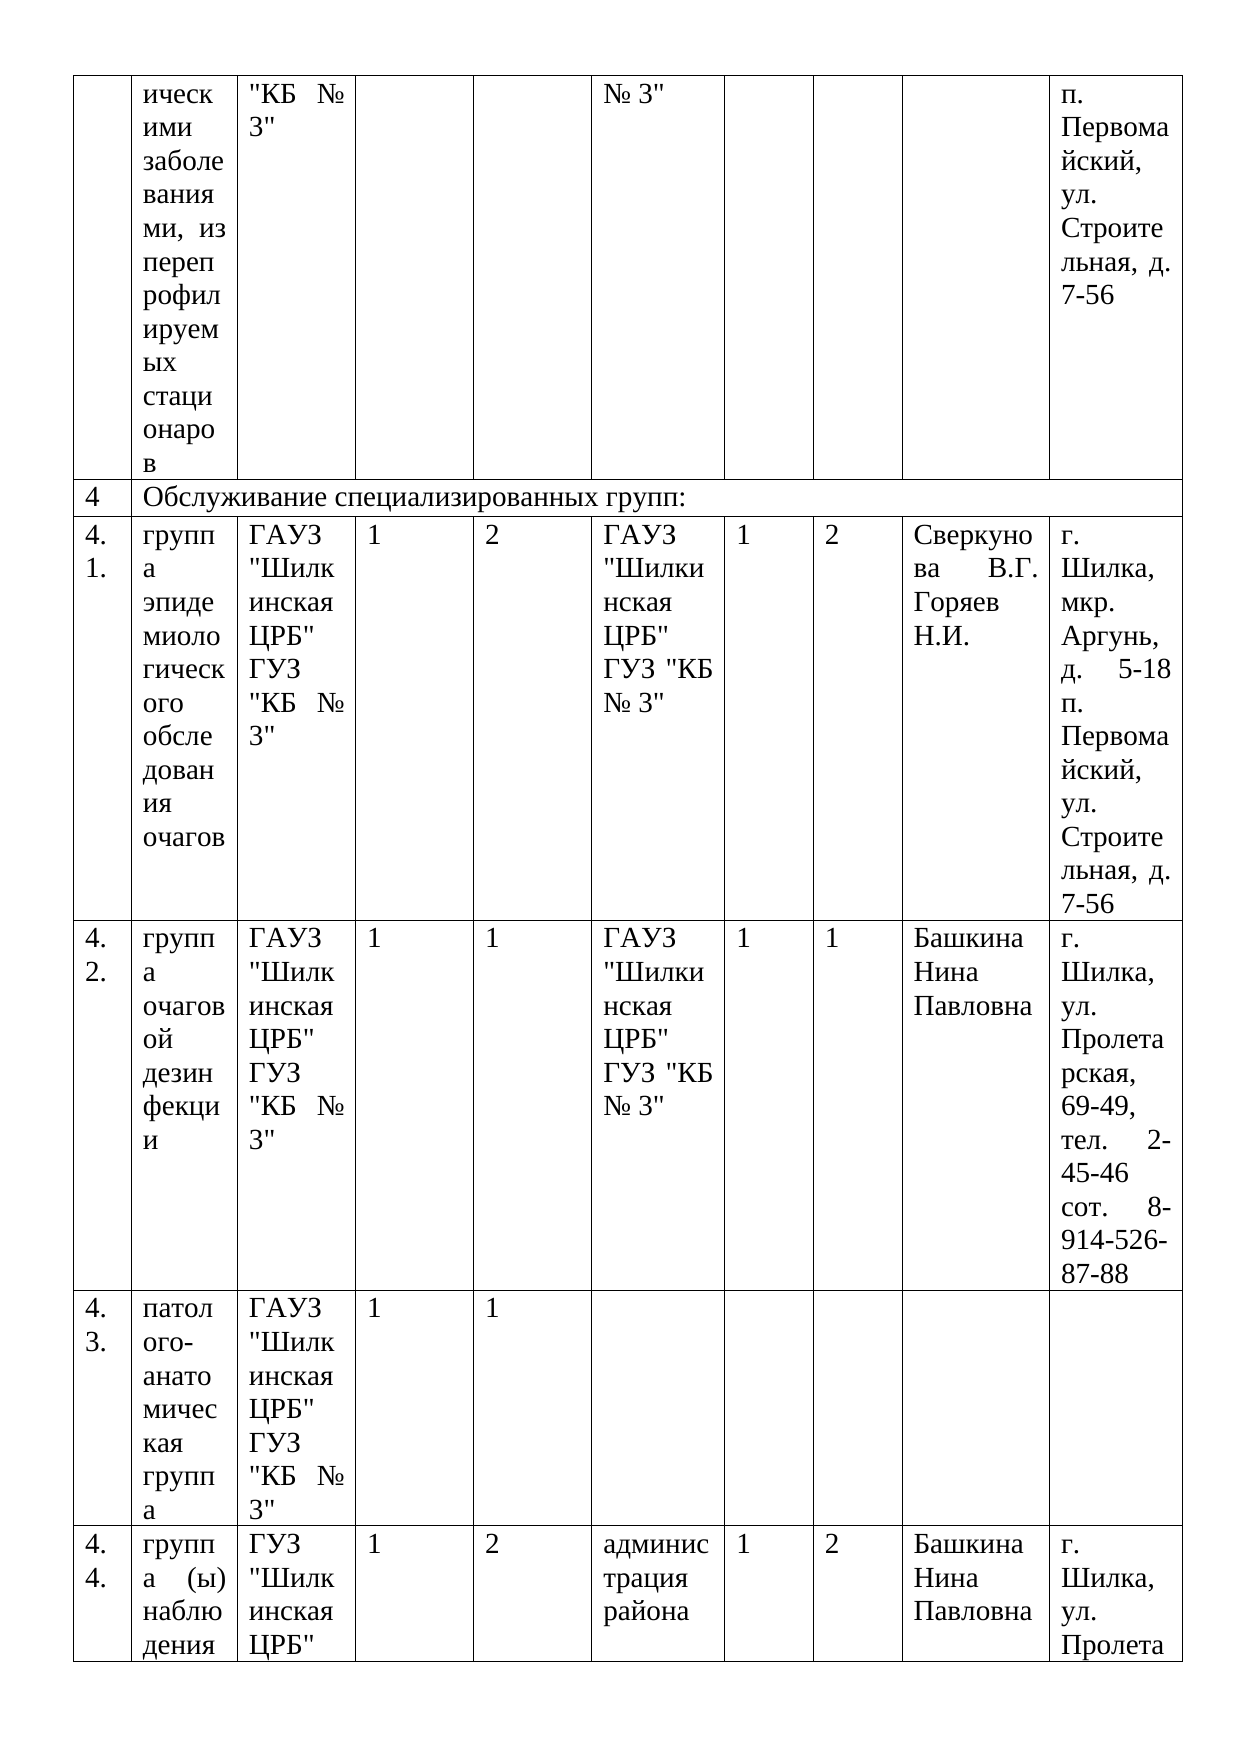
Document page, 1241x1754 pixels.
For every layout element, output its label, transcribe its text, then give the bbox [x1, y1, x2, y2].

table_cell ГАУЗ "Шилкинская ЦРБ" ГУЗ "КБ № 3" [238, 1291, 355, 1525]
table_cell 3 [74, 76, 131, 478]
table_cell 4 [74, 480, 131, 516]
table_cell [1050, 76, 1182, 478]
table_cell Обслуживание специализированных групп: [132, 480, 1182, 516]
table_cell ГАУЗ "Шилкинская ЦРБ" ГУЗ "КБ № 3" [238, 921, 355, 1289]
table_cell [238, 76, 355, 478]
table_cell группа очаговой дезинфекции [132, 921, 237, 1289]
table_cell 1 [814, 921, 902, 1289]
table_cell 4.3. [74, 1291, 131, 1525]
table_cell [725, 1291, 813, 1525]
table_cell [1050, 1526, 1182, 1661]
table_cell Сверкунова В.Г. Горяев Н.И. [903, 517, 1049, 919]
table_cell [903, 76, 1049, 478]
table_cell [814, 76, 902, 478]
table_cell Башкина Нина Павловна [903, 921, 1049, 1289]
table_cell ГАУЗ "Шилкинская ЦРБ" ГУЗ "КБ № 3" [238, 517, 355, 919]
table_cell 2 [814, 1526, 902, 1661]
table_cell 1 [725, 517, 813, 919]
table_cell г. Шилка, ул. Пролетарская, 69-49, тел. 2-45-46 сот. 8-914-526-87-88 [1050, 921, 1182, 1289]
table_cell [592, 1526, 724, 1661]
table_cell группа эпидемиологического обследования очагов [132, 517, 237, 919]
table_cell 2 [474, 76, 591, 478]
table_cell 1 [356, 1291, 473, 1525]
table_cell патолого-анатомическая группа [132, 1291, 237, 1525]
table_cell 1 [474, 921, 591, 1289]
table_cell 2 [474, 1526, 591, 1661]
table_cell 4.2. [74, 921, 131, 1289]
table_cell 1 [356, 921, 473, 1289]
table_cell 4.4. [74, 1526, 131, 1661]
table_cell ГАУЗ "Шилкинская ЦРБ" ГУЗ "КБ № 3" [592, 517, 724, 919]
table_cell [592, 76, 724, 478]
table_cell 1 [474, 1291, 591, 1525]
table_cell 1 [356, 517, 473, 919]
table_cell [132, 76, 237, 478]
table_cell 2 [474, 517, 591, 919]
table_cell 1 [725, 1526, 813, 1661]
table_cell 4.1. [74, 517, 131, 919]
table_cell [814, 1291, 902, 1525]
table_cell 1 [356, 1526, 473, 1661]
table_cell [725, 76, 813, 478]
table_cell г. Шилка, мкр. Аргунь, д. 5-18 п. Первомайский, ул. Строительная, д. 7-56 [1050, 517, 1182, 919]
table_cell 2 [814, 517, 902, 919]
table_cell 1 [356, 76, 473, 478]
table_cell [238, 1526, 355, 1661]
table_cell [903, 1291, 1049, 1525]
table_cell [903, 1526, 1049, 1661]
table_cell [592, 1291, 724, 1525]
table_cell ГАУЗ "Шилкинская ЦРБ" ГУЗ "КБ № 3" [592, 921, 724, 1289]
table_cell [1050, 1291, 1182, 1525]
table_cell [132, 1526, 237, 1661]
table_cell 1 [725, 921, 813, 1289]
